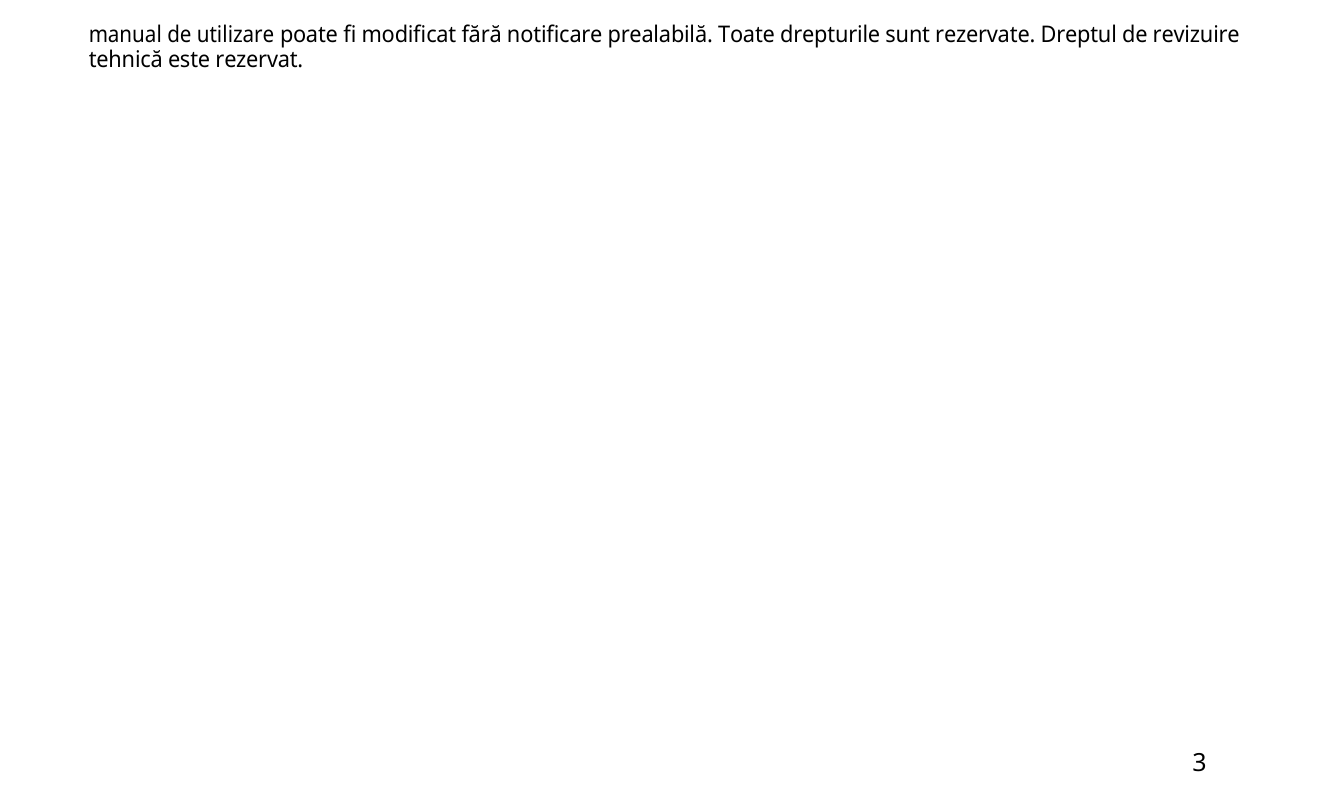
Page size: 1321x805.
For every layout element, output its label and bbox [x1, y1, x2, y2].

text [88, 21, 1258, 74]
